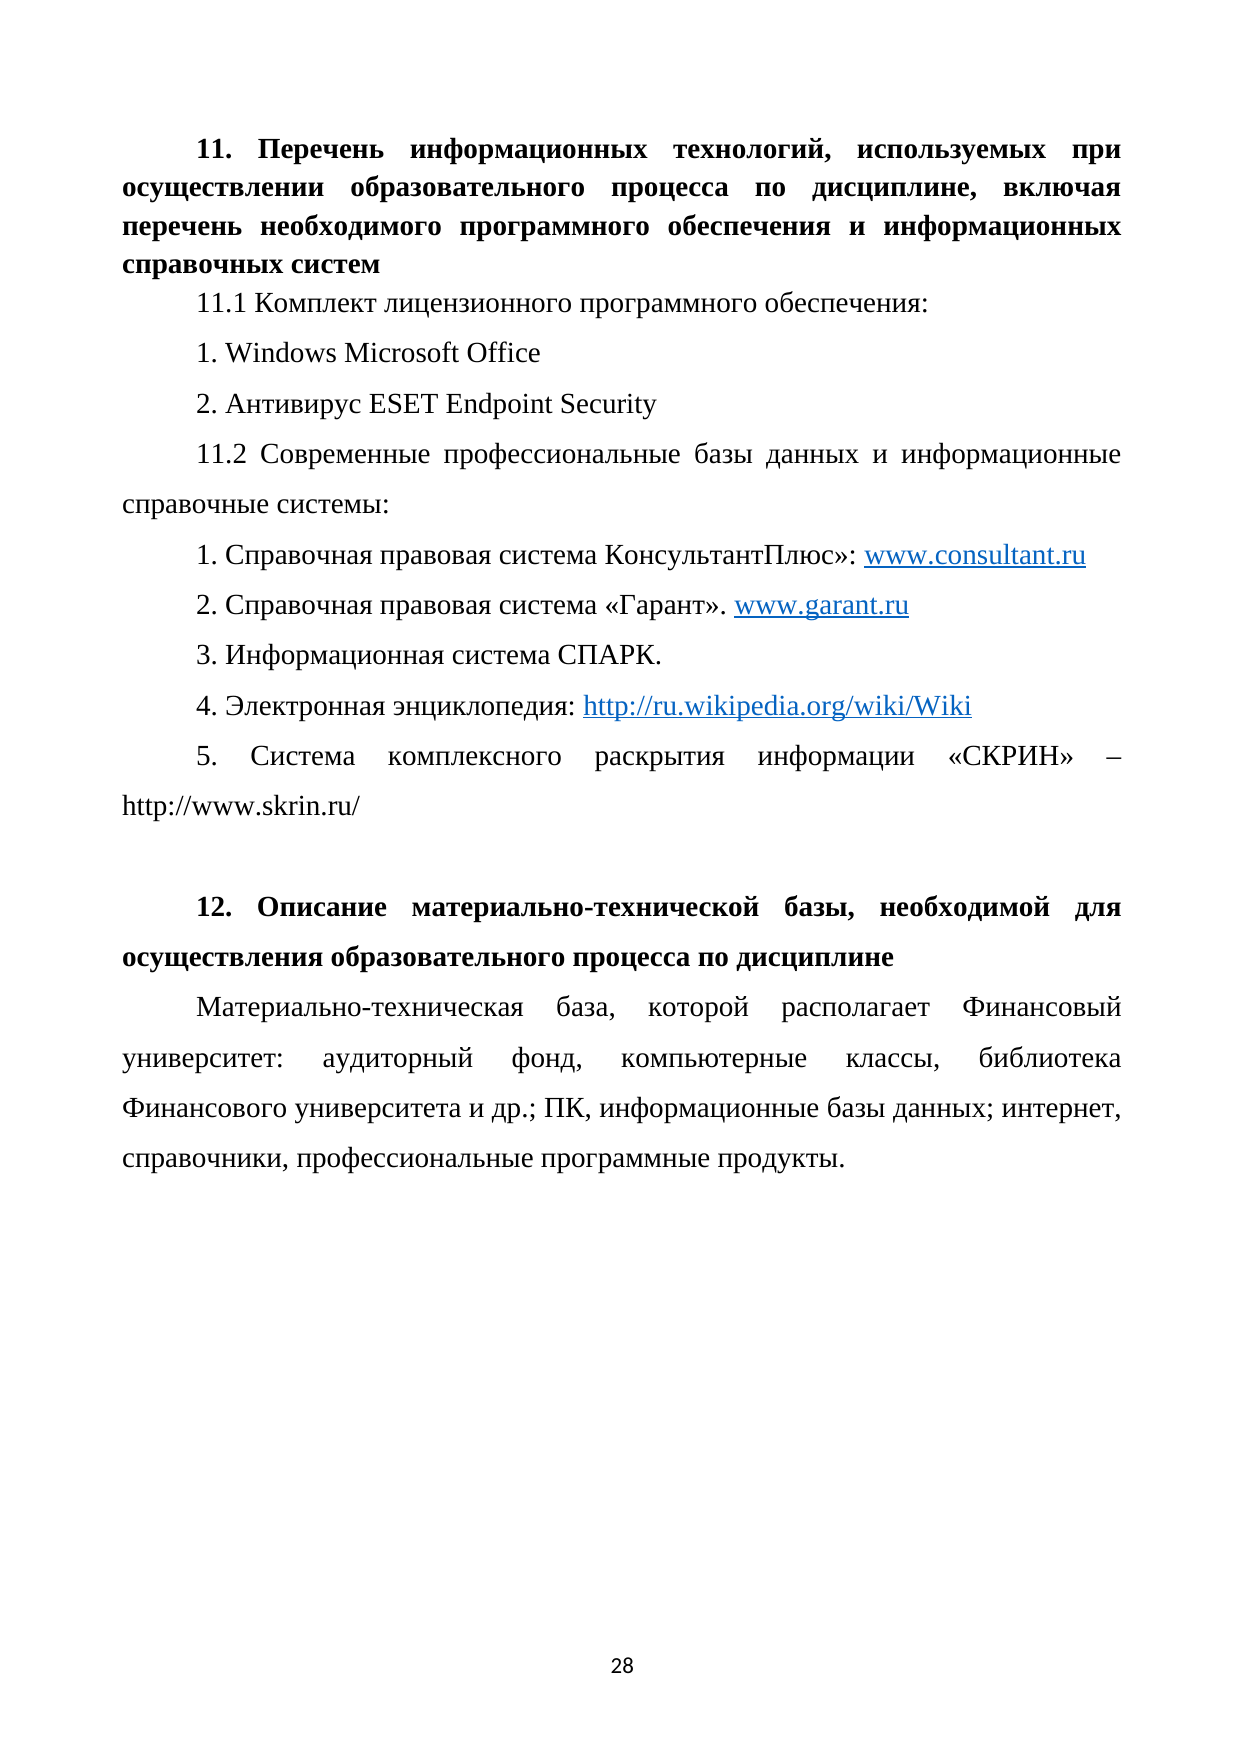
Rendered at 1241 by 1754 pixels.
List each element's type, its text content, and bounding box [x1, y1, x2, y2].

text 1. Windows Microsoft Office [122, 336, 1122, 369]
text 3. Информационная система СПАРК. [122, 637, 1122, 671]
text 4. Электронная энциклопедия: http://ru.wikipedia.org/wiki/Wiki [122, 688, 1122, 721]
text 5. Система комплексного раскрытия информации «СКРИН» – http://www.skrin.ru/ [122, 738, 1122, 822]
text 1. Справочная правовая система КонсультантПлюс»: www.consultant.ru [122, 537, 1122, 570]
text 12. Описание материально-технической базы, необходимой для осуществления образовательного процесса по дисциплине [122, 889, 1122, 973]
text 2. Справочная правовая система «Гарант». www.garant.ru [122, 587, 1122, 621]
text 11. Перечень информационных технологий, используемых при осуществлении образовательного процесса по дисциплине, включая перечень необходимого программного обеспечения и информационных справочных систем [122, 131, 1122, 280]
text Материально-техническая база, которой располагает Финансовый университет: аудиторный фонд, компьютерные классы, библиотека Финансового университета и др.; ПК, информационные базы данных; интернет, справочники, профессиональные программные продукты. [122, 989, 1122, 1174]
text 11.2 Современные профессиональные базы данных и информационные справочные системы: [122, 436, 1122, 520]
text 2. Антивирус ESET Endpoint Security [122, 386, 1122, 419]
text 11.1 Комплект лицензионного программного обеспечения: [122, 285, 1122, 319]
